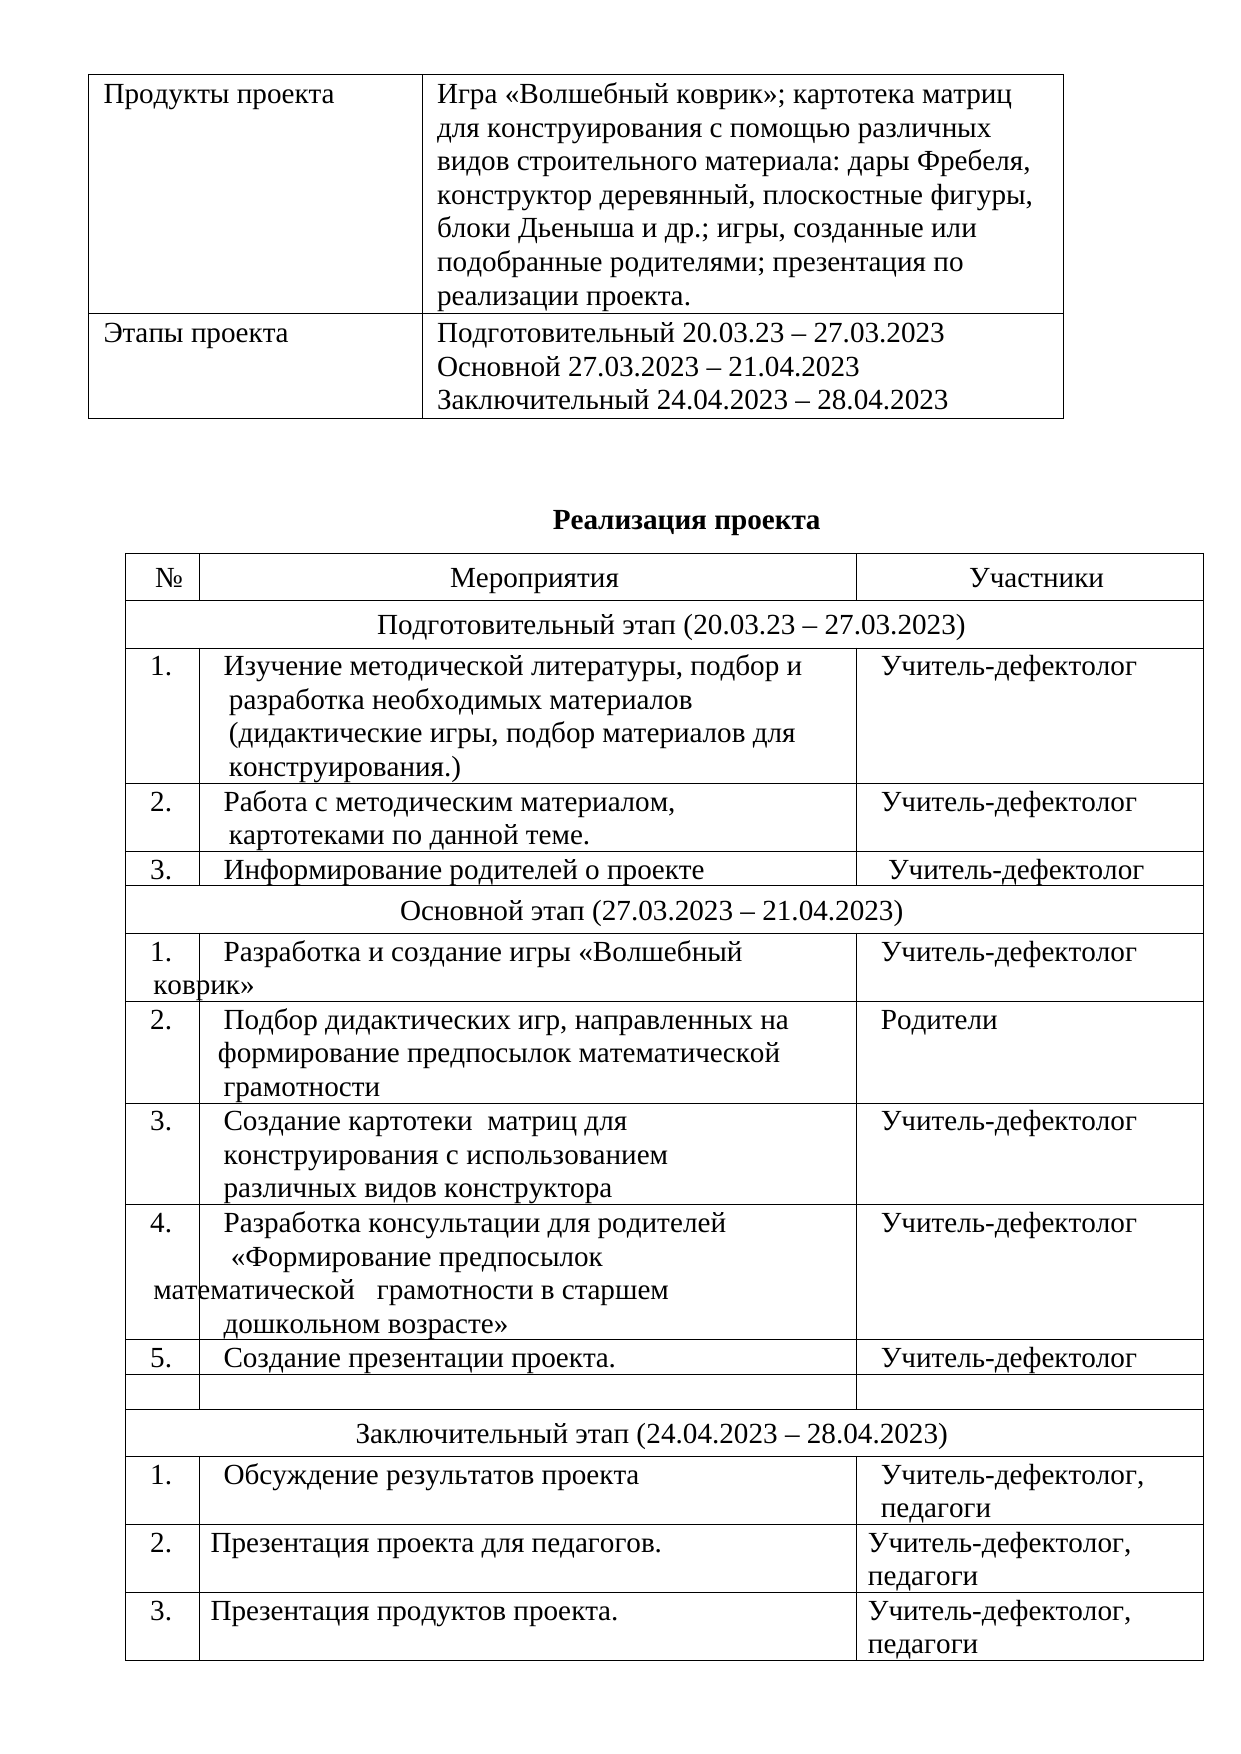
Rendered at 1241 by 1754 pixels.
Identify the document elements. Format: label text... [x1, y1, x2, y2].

table_cell Подготовительный этап (20.03.23 – 27.03.2023) [126, 601, 1203, 647]
table_cell Учитель-дефектолог, педагоги [857, 1593, 1203, 1660]
table_cell Учитель-дефектолог [857, 784, 1203, 851]
table_cell Создание презентации проекта. [200, 1340, 856, 1374]
table_cell 1. [126, 649, 199, 783]
table_cell Подбор дидактических игр, направленных на формирование предпосылок математической грамотности [200, 1002, 856, 1102]
table_cell Презентация продуктов проекта. [200, 1593, 856, 1660]
table_cell Работа с методическим материалом, картотеками по данной теме. [200, 784, 856, 851]
table_cell Учитель-дефектолог [857, 649, 1203, 783]
table_cell Учитель-дефектолог [857, 1340, 1203, 1374]
table_cell 1. [126, 1457, 199, 1524]
table_cell Родители [857, 1002, 1203, 1102]
table_cell Учитель-дефектолог [857, 852, 1203, 885]
table_header Мероприятия [200, 554, 856, 600]
table_cell 3. [126, 852, 199, 885]
table_cell Этапы проекта [89, 314, 422, 418]
table_cell Информирование родителей о проекте [200, 852, 856, 885]
table_cell Разработка и создание игры «Волшебный коврик» [200, 934, 856, 1001]
table_cell 5. [126, 1340, 199, 1374]
table_cell Обсуждение результатов проекта [200, 1457, 856, 1524]
table_cell [126, 1375, 199, 1408]
table_cell 2. [126, 784, 199, 851]
table_cell Создание картотеки матриц для конструирования с использованием различных видов конструктора [200, 1104, 856, 1204]
table_cell Изучение методической литературы, подбор и разработка необходимых материалов (дидактические игры, подбор материалов для конструирования.) [200, 649, 856, 783]
table_cell Учитель-дефектолог [857, 1205, 1203, 1339]
table_cell Презентация проекта для педагогов. [200, 1525, 856, 1592]
table_cell 4. [126, 1205, 199, 1339]
table_cell Продукты проекта [89, 75, 422, 313]
text Реализация проекта [177, 502, 1152, 536]
table_cell Подготовительный 20.03.23 – 27.03.2023 Основной 27.03.2023 – 21.04.2023 Заключительный 24.04.2023 – 28.04.2023 [423, 314, 1063, 418]
table_header № [126, 554, 199, 600]
table_cell Основной этап (27.03.2023 – 21.04.2023) [126, 886, 1203, 933]
table_cell Заключительный этап (24.04.2023 – 28.04.2023) [126, 1410, 1203, 1456]
table_cell Учитель-дефектолог, педагоги [857, 1457, 1203, 1524]
table_cell 3. [126, 1104, 199, 1204]
table_cell [200, 1375, 856, 1408]
table_cell Разработка консультации для родителей «Формирование предпосылок математической грамотности в старшем дошкольном возрасте» [200, 1205, 856, 1339]
table_cell Учитель-дефектолог [857, 1104, 1203, 1204]
table_cell 2. [126, 1002, 199, 1102]
table_cell [857, 1375, 1203, 1408]
table_cell 2. [126, 1525, 199, 1592]
table_cell 1. [126, 934, 199, 1001]
table_cell 3. [126, 1593, 199, 1660]
table_header Участники [857, 554, 1203, 600]
table_cell Учитель-дефектолог [857, 934, 1203, 1001]
table_cell Игра «Волшебный коврик»; картотека матриц для конструирования с помощью различных видов строительного материала: дары Фребеля, конструктор деревянный, плоскостные фигуры, блоки Дьеныша и др.; игры, созданные или подобранные родителями; презентация по реализации проекта. [423, 75, 1063, 313]
table_cell Учитель-дефектолог, педагоги [857, 1525, 1203, 1592]
